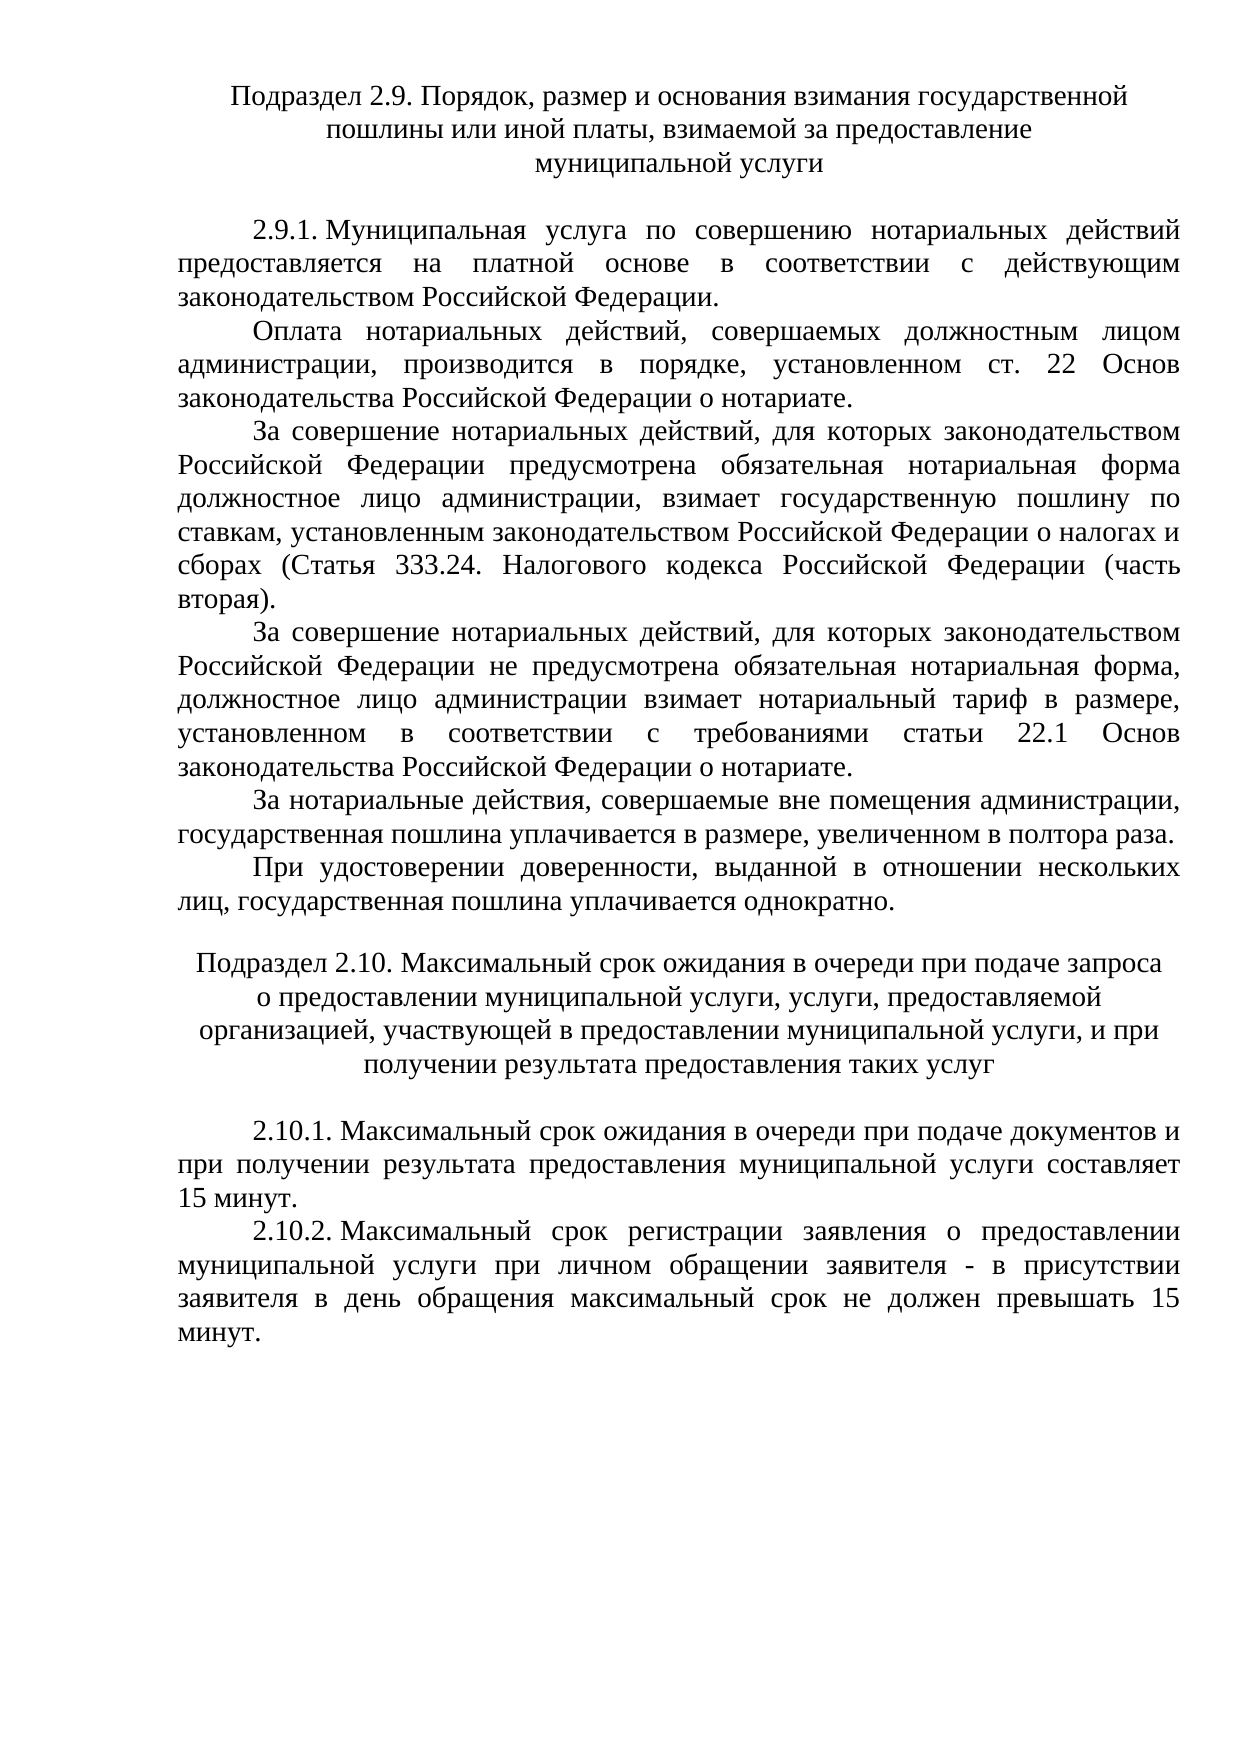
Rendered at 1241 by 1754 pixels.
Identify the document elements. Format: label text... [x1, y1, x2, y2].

text муниципальной услуги [177, 145, 1181, 178]
text При удостоверении доверенности, выданной в отношении нескольких лиц, государственная пошлина уплачивается однократно. [177, 849, 1181, 916]
text 2.10.1. Максимальный срок ожидания в очереди при подаче документов и при получении результата предоставления муниципальной услуги составляет 15 минут. [177, 1113, 1181, 1213]
text Подраздел 2.10. Максимальный срок ожидания в очереди при подаче запроса [177, 945, 1181, 979]
text 2.10.2. Максимальный срок регистрации заявления о предоставлении муниципальной услуги при личном обращении заявителя - в присутствии заявителя в день обращения максимальный срок не должен превышать 15 минут. [177, 1213, 1181, 1348]
text За нотариальные действия, совершаемые вне помещения администрации, государственная пошлина уплачивается в размере, увеличенном в полтора раза. [177, 782, 1181, 849]
text 2.9.1. Муниципальная услуга по совершению нотариальных действий предоставляется на платной основе в соответствии с действующим законодательством Российской Федерации. [177, 212, 1181, 313]
text За совершение нотариальных действий, для которых законодательством Российской Федерации не предусмотрена обязательная нотариальная форма, должностное лицо администрации взимает нотариальный тариф в размере, установленном в соответствии с требованиями статьи 22.1 Основ законодательства Российской Федерации о нотариате. [177, 614, 1181, 782]
text Оплата нотариальных действий, совершаемых должностным лицом администрации, производится в порядке, установленном ст. 22 Основ законодательства Российской Федерации о нотариате. [177, 313, 1181, 413]
text о предоставлении муниципальной услуги, услуги, предоставляемой организацией, участвующей в предоставлении муниципальной услуги, и при получении результата предоставления таких услуг [177, 979, 1181, 1079]
text За совершение нотариальных действий, для которых законодательством Российской Федерации предусмотрена обязательная нотариальная форма должностное лицо администрации, взимает государственную пошлину по ставкам, установленным законодательством Российской Федерации о налогах и сборах (Статья 333.24. Налогового кодекса Российской Федерации (часть вторая). [177, 413, 1181, 614]
text Подраздел 2.9. Порядок, размер и основания взимания государственной пошлины или иной платы, взимаемой за предоставление [177, 78, 1181, 145]
